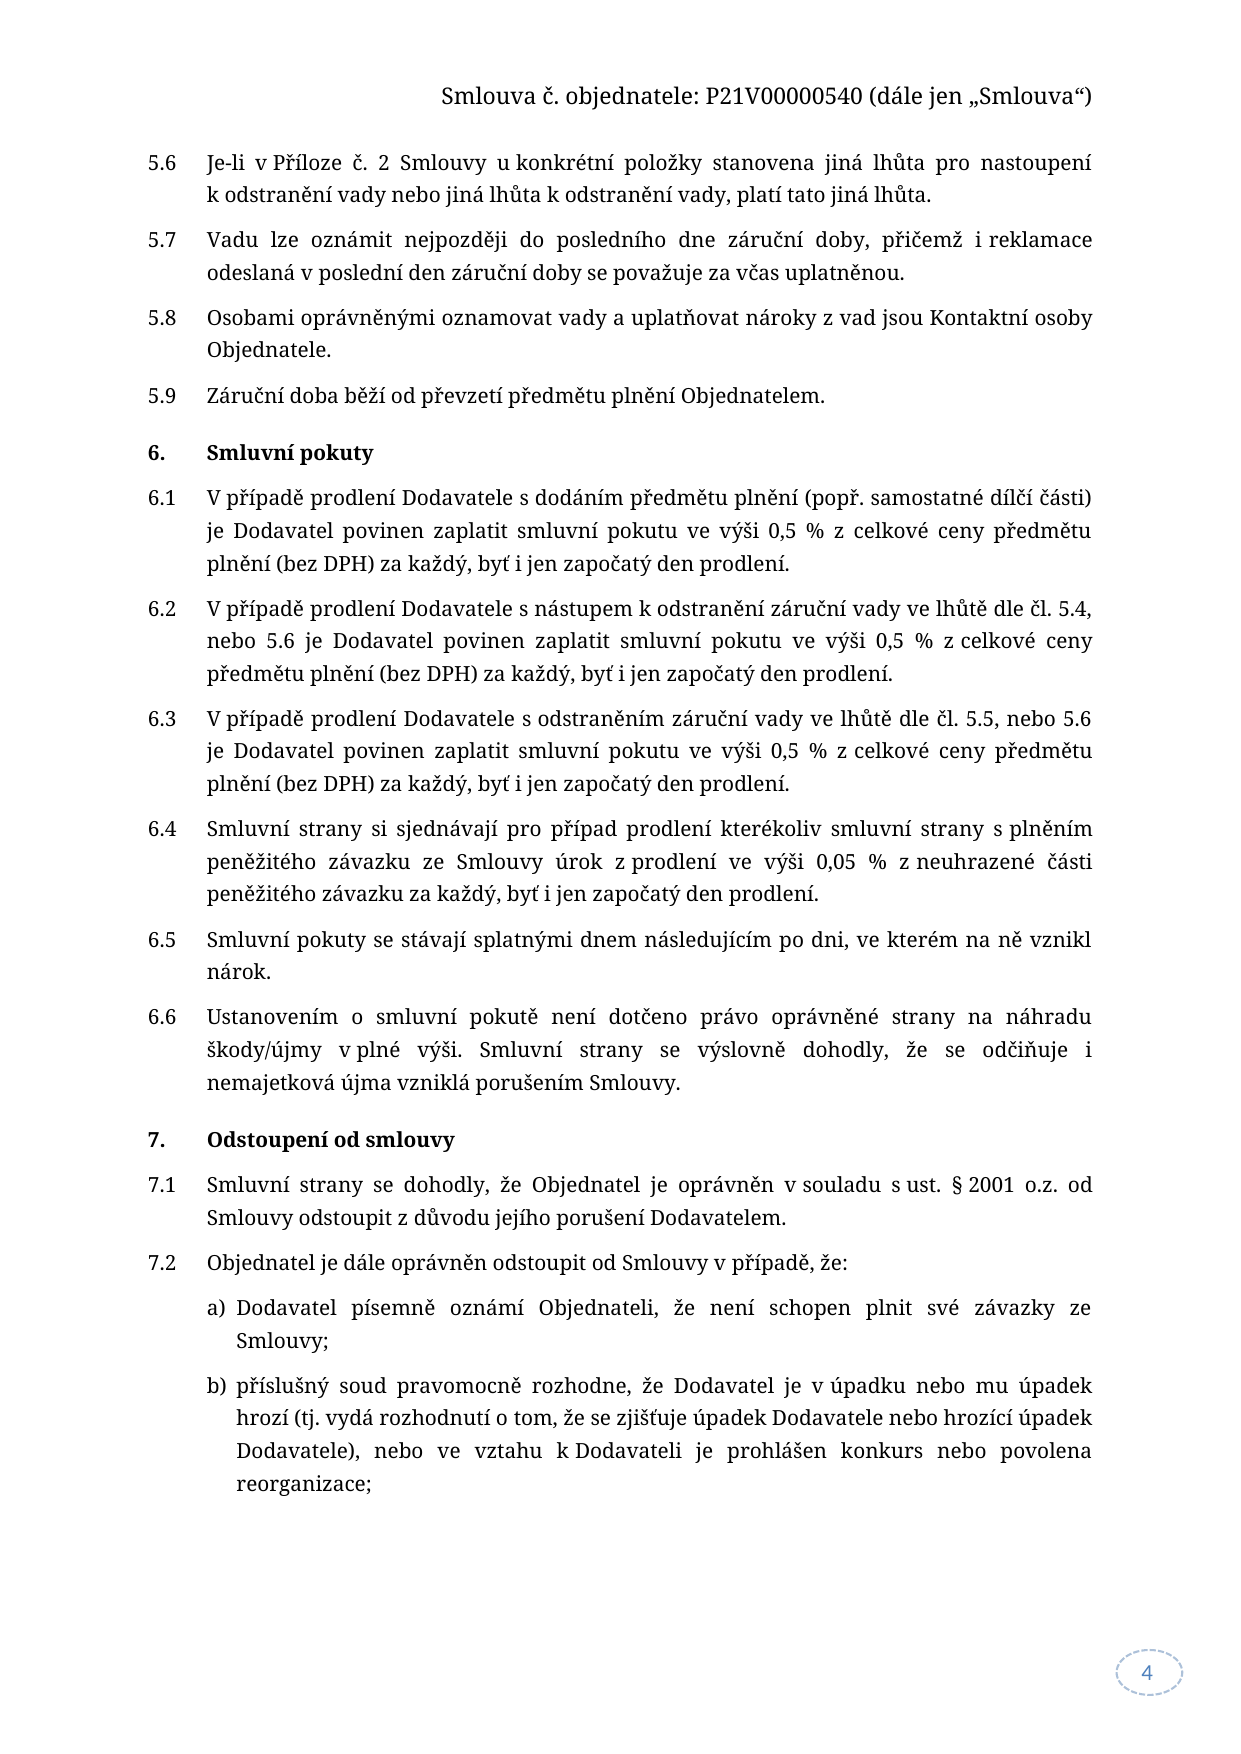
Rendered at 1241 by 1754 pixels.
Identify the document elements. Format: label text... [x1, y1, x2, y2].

list V případě prodlení Dodavatele s odstraněním záruční vady ve lhůtě dle čl. 5.5, nebo 5.6 je Dodavatel povinen zaplatit smluvní pokutu ve výši 0,5 % z celkové ceny předmětu plnění (bez DPH) za každý, byť i jen započatý den prodlení. [148, 704, 1093, 798]
list Záruční doba běží od převzetí předmětu plnění Objednatelem. [148, 381, 1093, 409]
list Ustanovením o smluvní pokutě není dotčeno právo oprávněné strany na náhradu škody/újmy v plné výši. Smluvní strany se výslovně dohodly, že se odčiňuje i nemajetková újma vzniklá porušením Smlouvy. [148, 1002, 1093, 1096]
list Smluvní pokuty se stávají splatnými dnem následujícím po dni, ve kterém na ně vznikl nárok. [148, 925, 1093, 986]
list Osobami oprávněnými oznamovat vady a uplatňovat nároky z vad jsou Kontaktní osoby Objednatele. [148, 303, 1093, 364]
list V případě prodlení Dodavatele s dodáním předmětu plnění (popř. samostatné dílčí části) je Dodavatel povinen zaplatit smluvní pokutu ve výši 0,5 % z celkové ceny předmětu plnění (bez DPH) za každý, byť i jen započatý den prodlení. [148, 483, 1093, 577]
list Vadu lze oznámit nejpozději do posledního dne záruční doby, přičemž i reklamace odeslaná v poslední den záruční doby se považuje za včas uplatněnou. [148, 225, 1093, 286]
list Smluvní strany se dohodly, že Objednatel je oprávněn v souladu s ust. § 2001 o.z. od Smlouvy odstoupit z důvodu jejího porušení Dodavatelem. [148, 1170, 1093, 1231]
list Objednatel je dále oprávněn odstoupit od Smlouvy v případě, že: [148, 1248, 1093, 1276]
list příslušný soud pravomocně rozhodne, že Dodavatel je v úpadku nebo mu úpadek hrozí (tj. vydá rozhodnutí o tom, že se zjišťuje úpadek Dodavatele nebo hrozící úpadek Dodavatele), nebo ve vztahu k Dodavateli je prohlášen konkurs nebo povolena reorganizace; [207, 1371, 1093, 1497]
list Je-li v Příloze č. 2 Smlouvy u konkrétní položky stanovena jiná lhůta pro nastoupení k odstranění vady nebo jiná lhůta k odstranění vady, platí tato jiná lhůta. [148, 148, 1093, 209]
list V případě prodlení Dodavatele s nástupem k odstranění záruční vady ve lhůtě dle čl. 5.4, nebo 5.6 je Dodavatel povinen zaplatit smluvní pokutu ve výši 0,5 % z celkové ceny předmětu plnění (bez DPH) za každý, byť i jen započatý den prodlení. [148, 594, 1093, 687]
list Smluvní strany si sjednávají pro případ prodlení kterékoliv smluvní strany s plněním peněžitého závazku ze Smlouvy úrok z prodlení ve výši 0,05 % z neuhrazené části peněžitého závazku za každý, byť i jen započatý den prodlení. [148, 814, 1093, 908]
list Smluvní pokuty [148, 438, 1093, 467]
list Dodavatel písemně oznámí Objednateli, že není schopen plnit své závazky ze Smlouvy; [207, 1293, 1093, 1354]
list Odstoupení od smlouvy [148, 1125, 1093, 1154]
